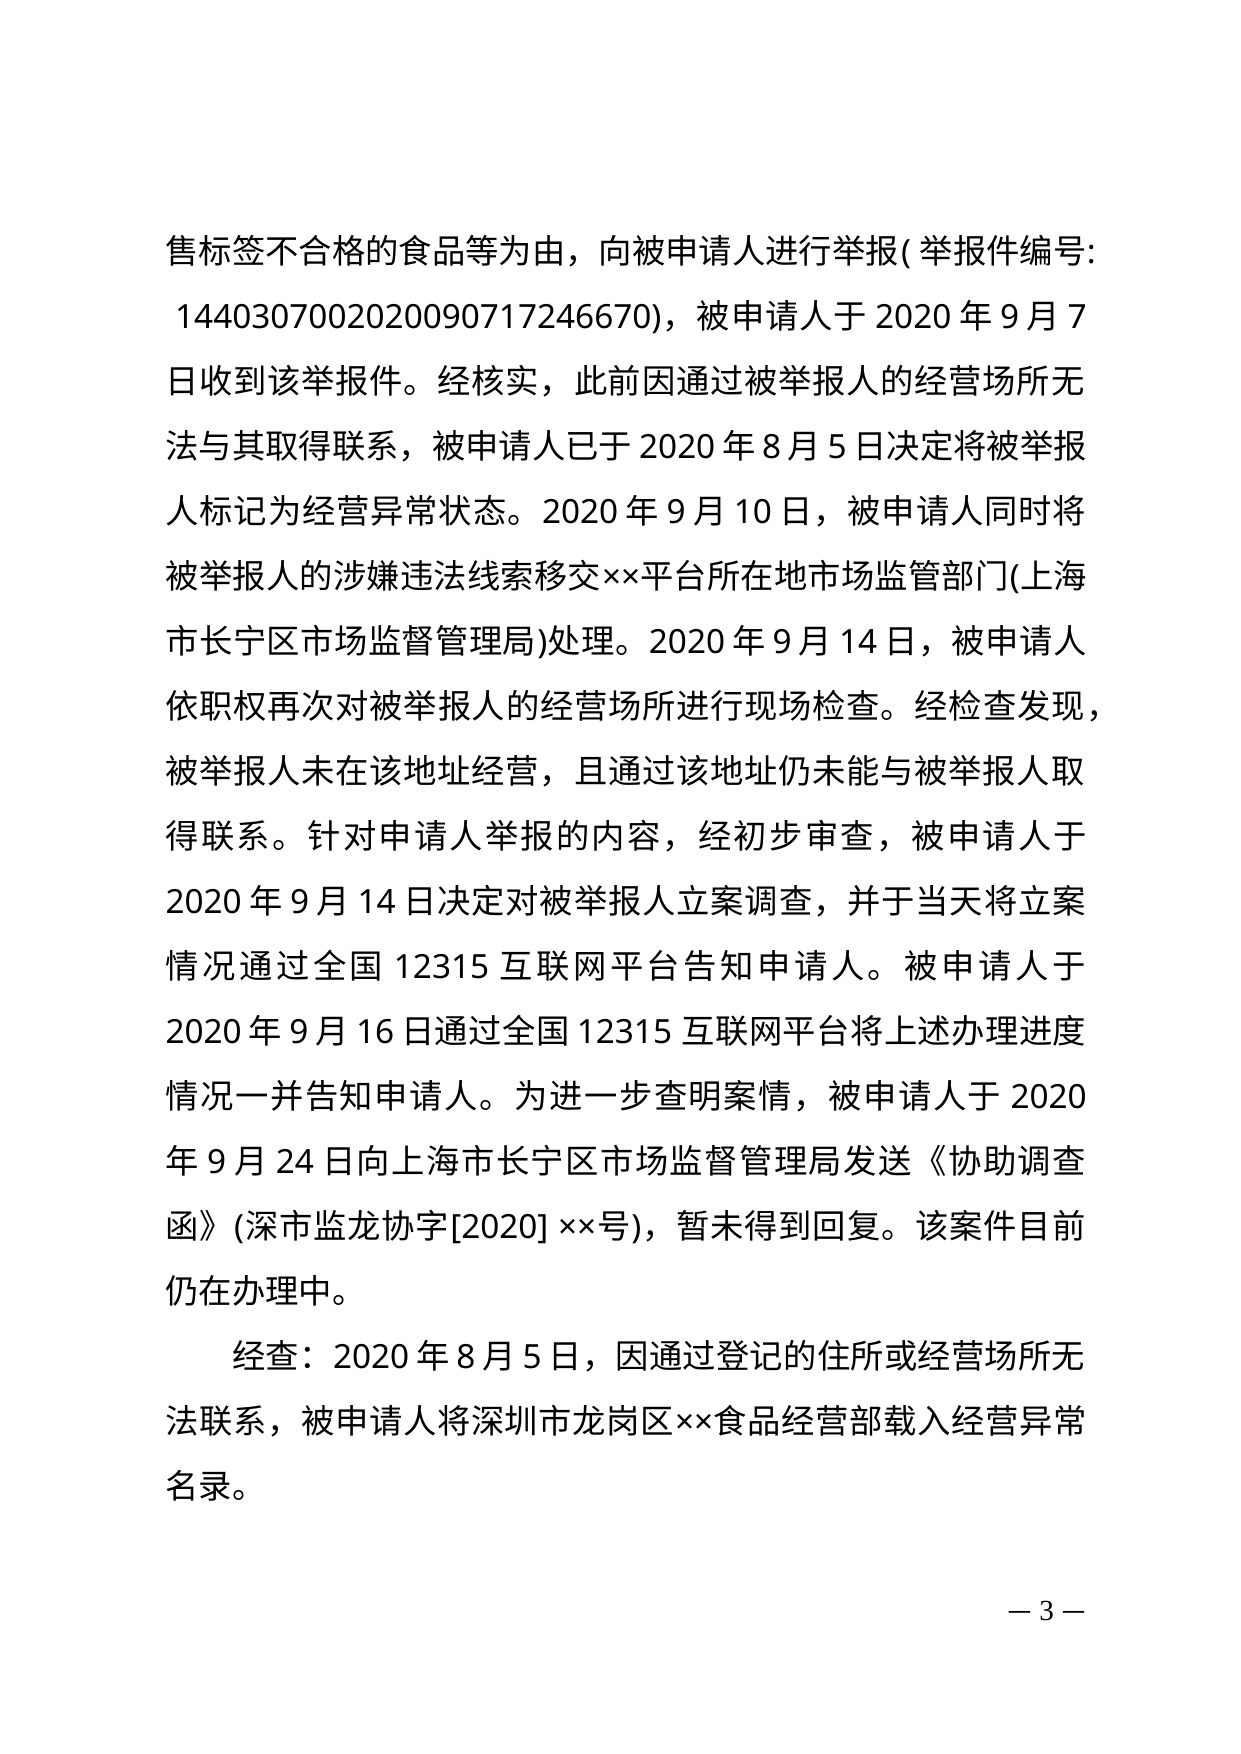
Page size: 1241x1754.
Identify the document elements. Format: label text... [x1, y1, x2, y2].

text 经查：2020年8月5日，因通过登记的住所或经营场所无法联系，被申请人将深圳市龙岗区××食品经营部载入经营异常名录。 [165, 1322, 1087, 1517]
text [165, 217, 1087, 1322]
